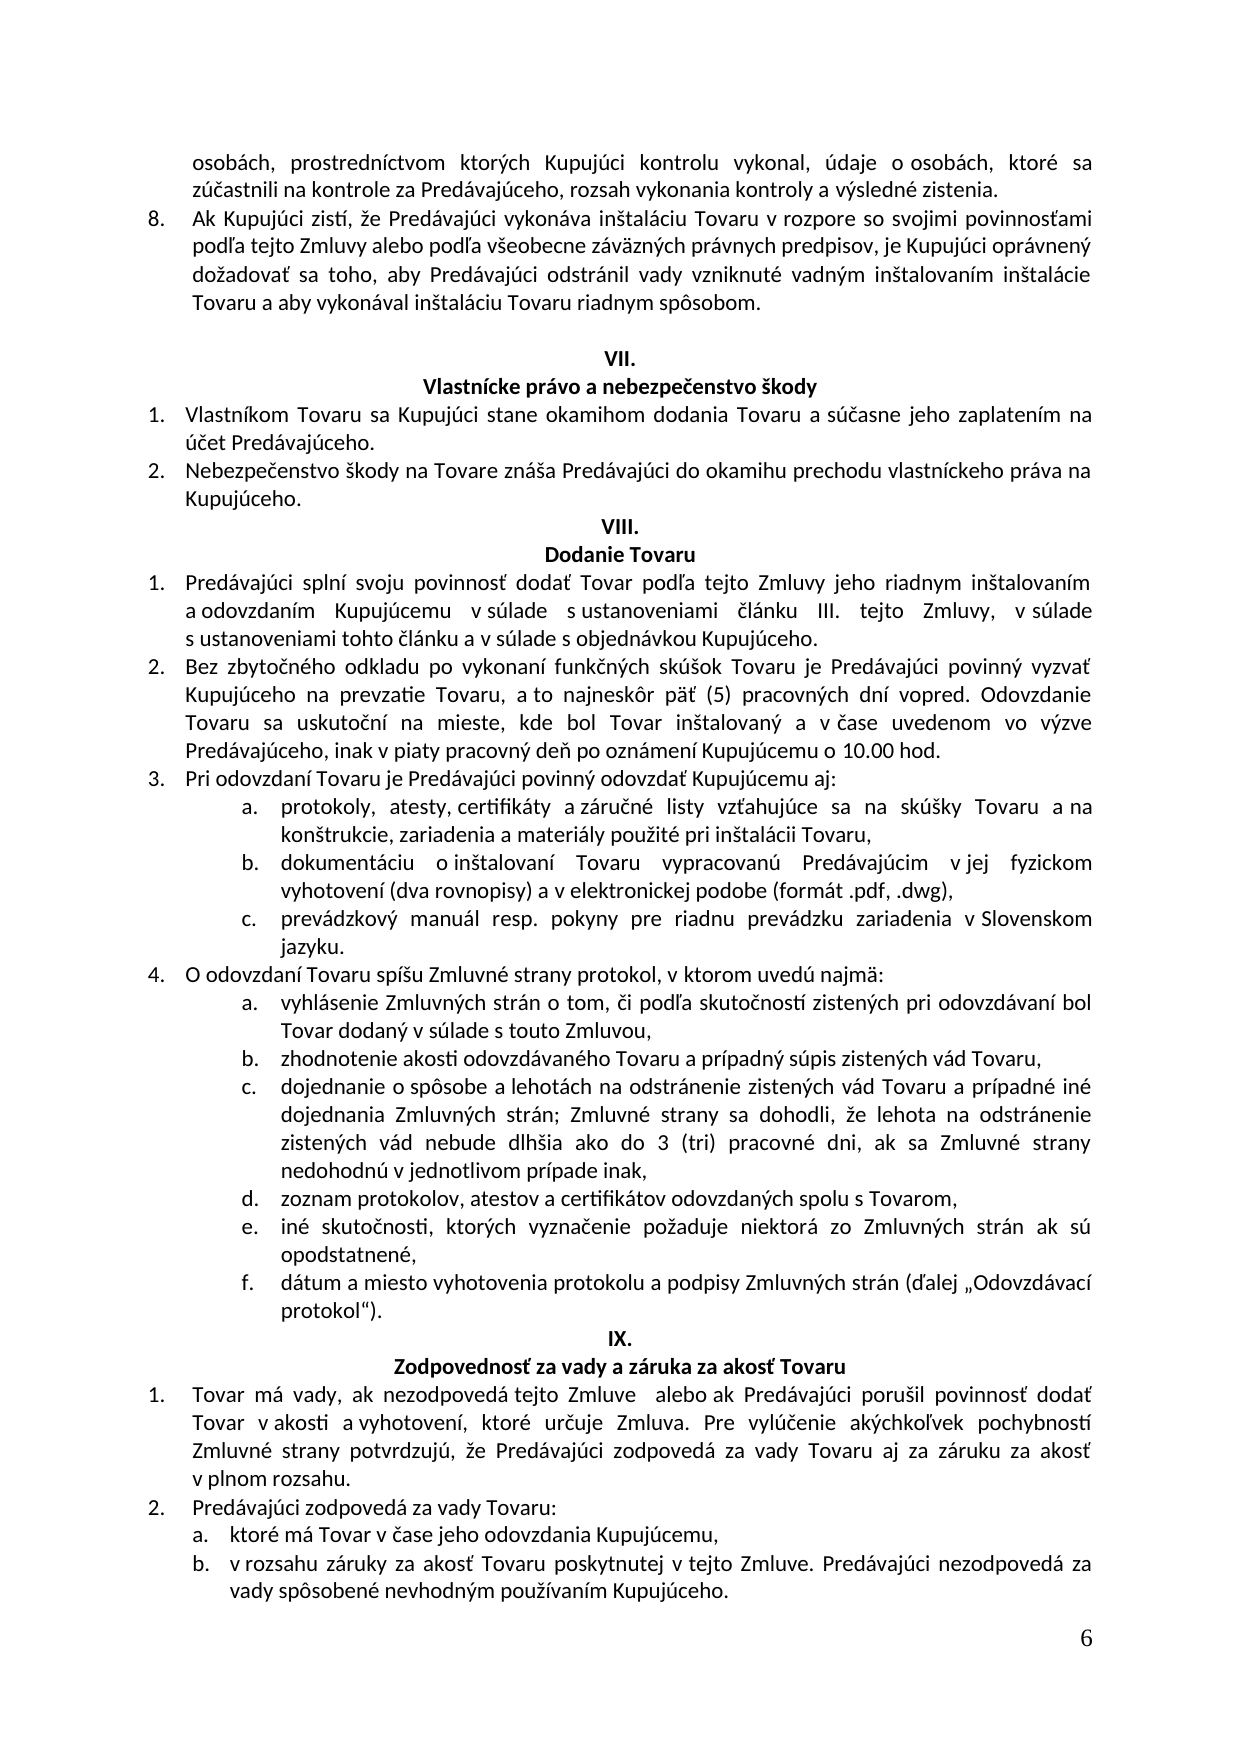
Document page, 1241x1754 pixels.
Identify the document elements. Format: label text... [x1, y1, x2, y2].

list Bez zbytočného odkladu po vykonaní funkčných skúšok Tovaru je Predávajúci povinný vyzvať Kupujúceho na prevzatie Tovaru, a to najneskôr päť (5) pracovných dní vopred. Odovzdanie Tovaru sa uskutoční na mieste, kde bol Tovar inštalovaný a v čase uvedenom vo výzve Predávajúceho, inak v piaty pracovný deň po oznámení Kupujúcemu o 10.00 hod. [148, 652, 1093, 764]
text Vlastnícke právo a nebezpečenstvo škody [148, 372, 1093, 400]
list iné skutočnosti, ktorých vyznačenie požaduje niektorá zo Zmluvných strán ak sú opodstatnené, [241, 1212, 1093, 1268]
text VII. [148, 344, 1093, 372]
list v rozsahu záruky za akosť Tovaru poskytnutej v tejto Zmluve. Predávajúci nezodpovedá za vady spôsobené nevhodným používaním Kupujúceho. [192, 1549, 1093, 1605]
list dátum a miesto vyhotovenia protokolu a podpisy Zmluvných strán (ďalej „Odovzdávací protokol“). [241, 1268, 1093, 1324]
list dokumentáciu o inštalovaní Tovaru vypracovanú Predávajúcim v jej fyzickom vyhotovení (dva rovnopisy) a v elektronickej podobe (formát .pdf, .dwg), [241, 848, 1093, 904]
list protokoly, atesty, certifikáty a záručné listy vzťahujúce sa na skúšky Tovaru a na konštrukcie, zariadenia a materiály použité pri inštalácii Tovaru, [241, 792, 1093, 848]
list zoznam protokolov, atestov a certifikátov odovzdaných spolu s Tovarom, [241, 1184, 1093, 1212]
list Predávajúci splní svoju povinnosť dodať Tovar podľa tejto Zmluvy jeho riadnym inštalovaním a odovzdaním Kupujúcemu v súlade s ustanoveniami článku III. tejto Zmluvy, v súlade s ustanoveniami tohto článku a v súlade s objednávkou Kupujúceho. [148, 568, 1093, 652]
text Zodpovednosť za vady a záruka za akosť Tovaru [148, 1352, 1093, 1381]
list Ak Kupujúci zistí, že Predávajúci vykonáva inštaláciu Tovaru v rozpore so svojimi povinnosťami podľa tejto Zmluvy alebo podľa všeobecne záväzných právnych predpisov, je Kupujúci oprávnený dožadovať sa toho, aby Predávajúci odstránil vady vzniknuté vadným inštalovaním inštalácie Tovaru a aby vykonával inštaláciu Tovaru riadnym spôsobom. [148, 204, 1093, 316]
text IX. [148, 1324, 1093, 1352]
list vyhlásenie Zmluvných strán o tom, či podľa skutočností zistených pri odovzdávaní bol Tovar dodaný v súlade s touto Zmluvou, [241, 988, 1093, 1044]
list Pri odovzdaní Tovaru je Predávajúci povinný odovzdať Kupujúcemu aj: [148, 764, 1093, 792]
list Nebezpečenstvo škody na Tovare znáša Predávajúci do okamihu prechodu vlastníckeho práva na Kupujúceho. [148, 456, 1093, 512]
list prevádzkový manuál resp. pokyny pre riadnu prevádzku zariadenia v Slovenskom jazyku. [241, 904, 1093, 960]
list O odovzdaní Tovaru spíšu Zmluvné strany protokol, v ktorom uvedú najmä: [148, 960, 1093, 988]
list dojednanie o spôsobe a lehotách na odstránenie zistených vád Tovaru a prípadné iné dojednania Zmluvných strán; Zmluvné strany sa dohodli, že lehota na odstránenie zistených vád nebude dlhšia ako do 3 (tri) pracovné dni, ak sa Zmluvné strany nedohodnú v jednotlivom prípade inak, [241, 1072, 1093, 1184]
list Vlastníkom Tovaru sa Kupujúci stane okamihom dodania Tovaru a súčasne jeho zaplatením na účet Predávajúceho. [148, 400, 1093, 456]
list zhodnotenie akosti odovzdávaného Tovaru a prípadný súpis zistených vád Tovaru, [241, 1044, 1093, 1072]
list ktoré má Tovar v čase jeho odovzdania Kupujúcemu, [192, 1521, 1093, 1549]
list Predávajúci zodpovedá za vady Tovaru: [148, 1493, 1093, 1521]
text VIII. [148, 512, 1093, 540]
text Dodanie Tovaru [148, 540, 1093, 568]
list Tovar má vady, ak nezodpovedá tejto Zmluve alebo ak Predávajúci porušil povinnosť dodať Tovar v akosti a vyhotovení, ktoré určuje Zmluva. Pre vylúčenie akýchkoľvek pochybností Zmluvné strany potvrdzujú, že Predávajúci zodpovedá za vady Tovaru aj za záruku za akosť v plnom rozsahu. [148, 1381, 1093, 1493]
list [148, 148, 1093, 204]
